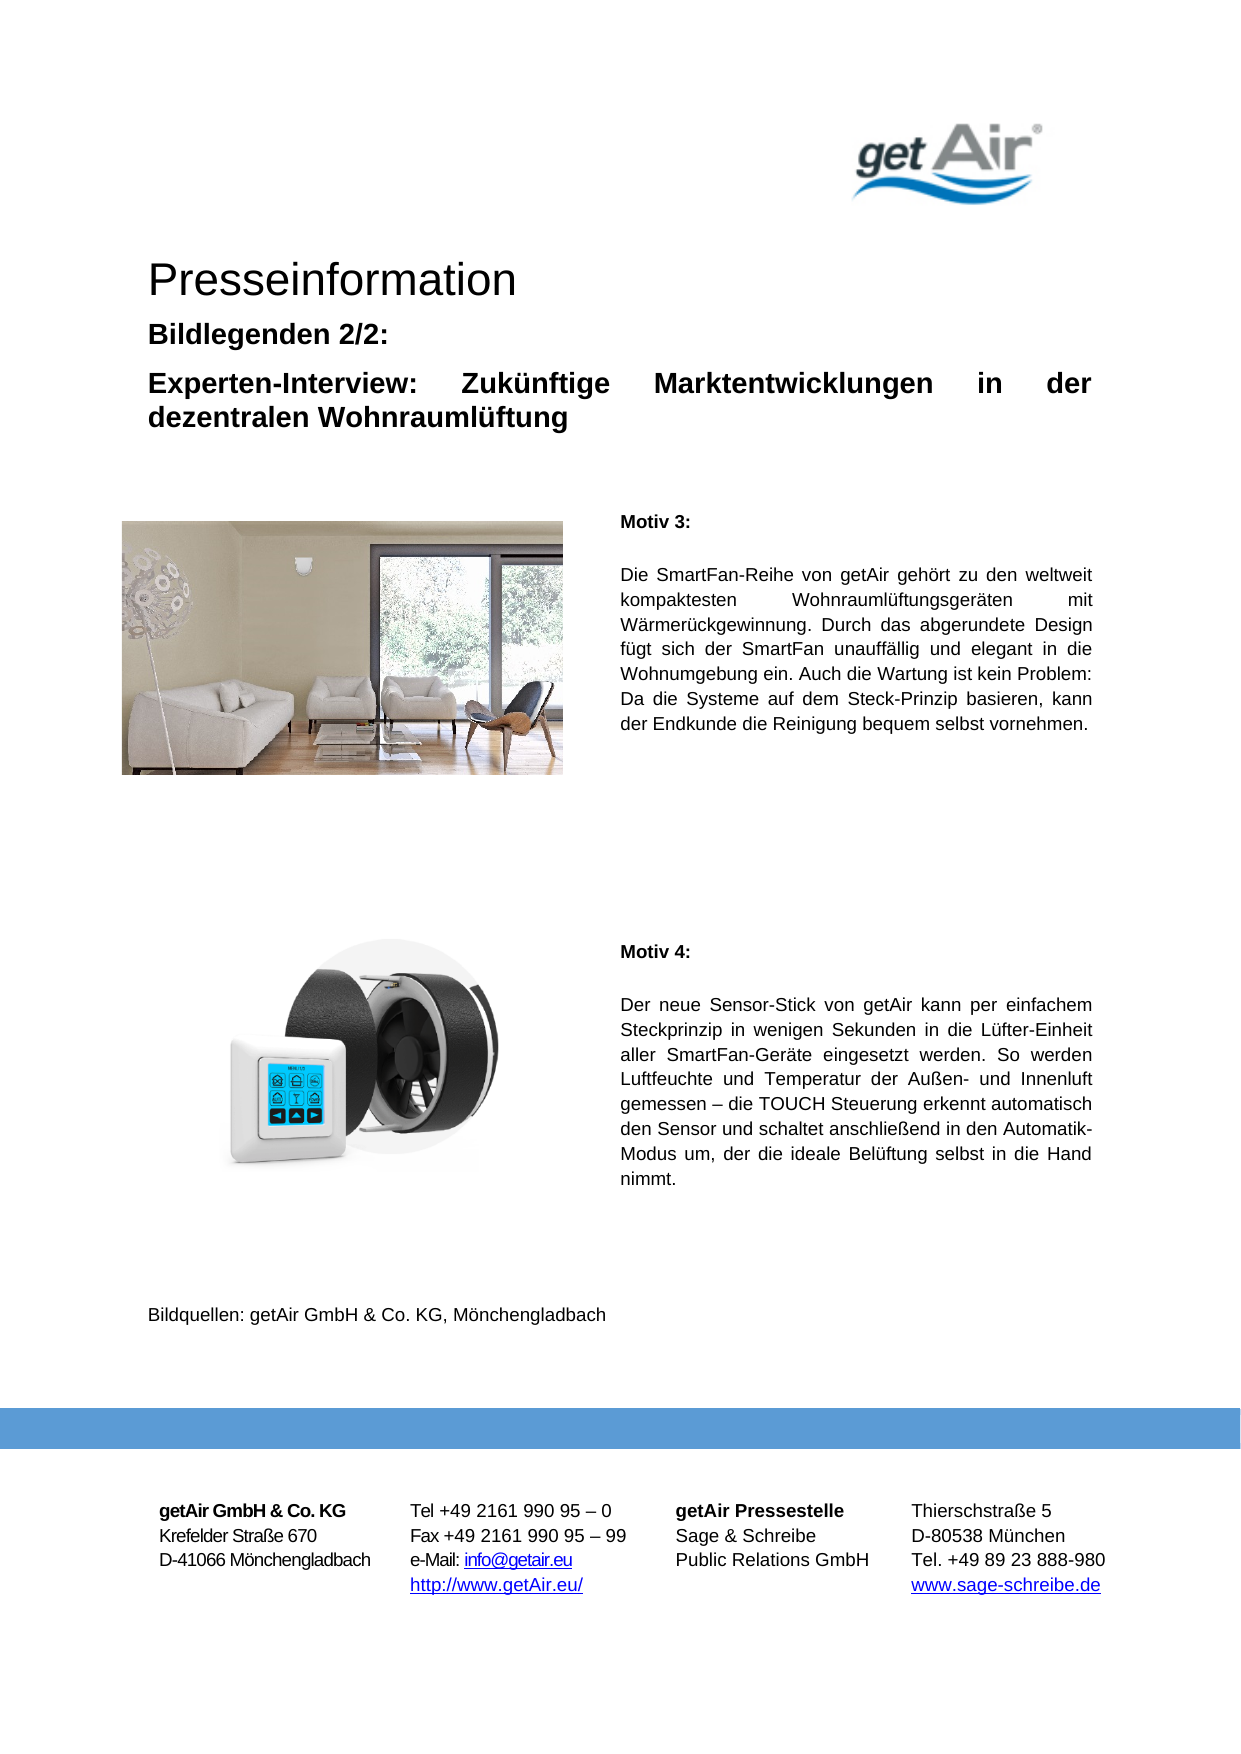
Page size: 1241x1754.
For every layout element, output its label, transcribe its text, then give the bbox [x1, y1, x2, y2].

text Bildquellen: getAir GmbH & Co. KG, Mönchengladbach [148, 1304, 1093, 1326]
text Motiv 4: [620, 941, 1093, 962]
text Motiv 3: [620, 511, 1093, 532]
text Die SmartFan-Reihe von getAir gehört zu den weltweit kompaktesten Wohnraumlüftungsgeräten mit Wärmerückgewinnung. Durch das abgerundete Design fügt sich der SmartFan unauffällig und elegant in die Wohnumgebung ein. Auch die Wartung ist kein Problem: Da die Systeme auf dem Steck-Prinzip basieren, kann der Endkunde die Reinigung bequem selbst vornehmen. [620, 564, 1093, 734]
picture [798, 84, 1093, 242]
picture [212, 928, 511, 1182]
text Experten-Interview: Zukünftige Marktentwicklungen in der dezentralen Wohnraumlüftung [148, 366, 1093, 433]
picture [121, 521, 563, 775]
text Der neue Sensor-Stick von getAir kann per einfachem Steckprinzip in wenigen Sekunden in die Lüfter-Einheit aller SmartFan-Geräte eingesetzt werden. So werden Luftfeuchte und Temperatur der Außen- und Innenluft gemessen – die TOUCH Steuerung erkennt automatisch den Sensor und schaltet anschließend in den Automatik-Modus um, der die ideale Belüftung selbst in die Hand nimmt. [620, 994, 1093, 1189]
text Bildlegenden 2/2: [148, 317, 1093, 351]
